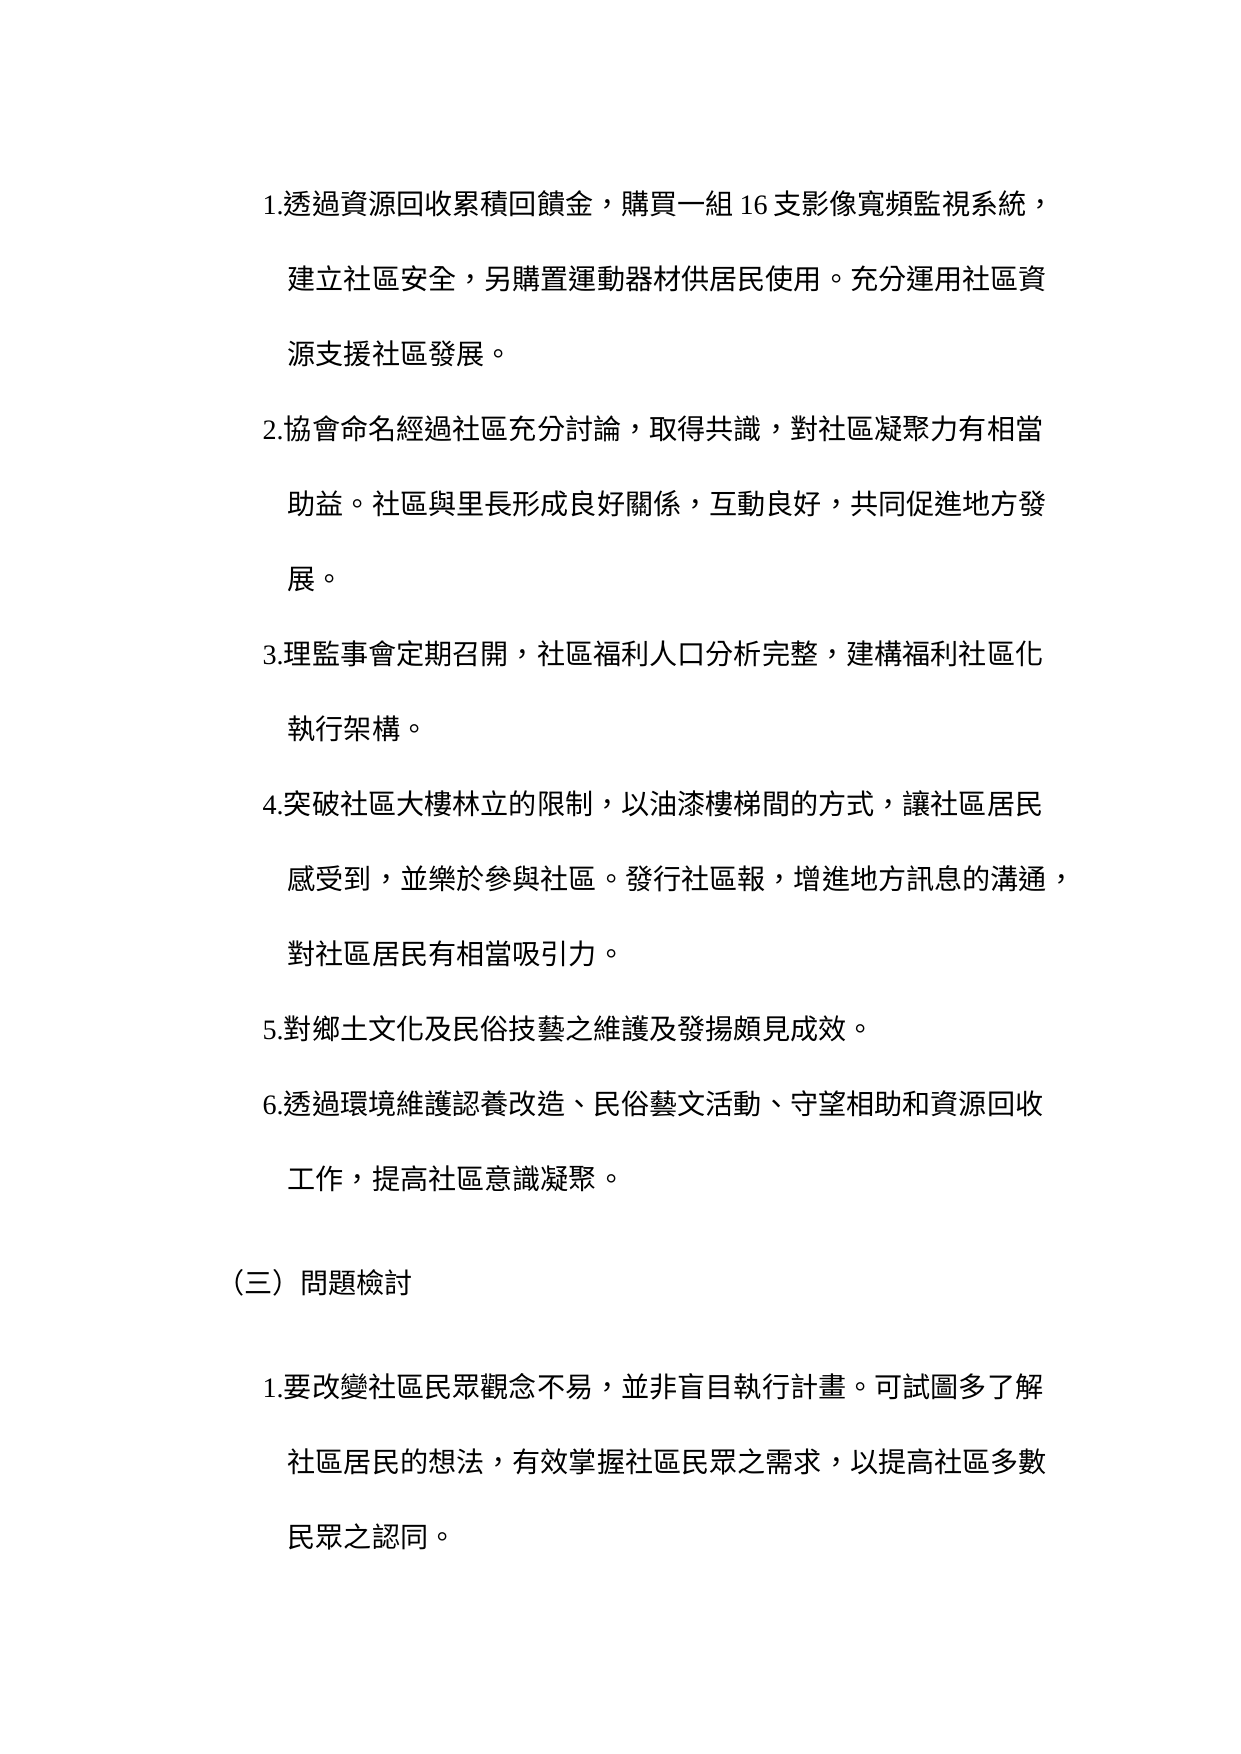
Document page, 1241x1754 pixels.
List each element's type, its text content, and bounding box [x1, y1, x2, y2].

text 1.要改變社區民眾觀念不易，並非盲目執行計畫。可試圖多了解社區居民的想法，有效掌握社區民眾之需求，以提高社區多數民眾之認同。 [262, 1348, 1053, 1573]
text 1.透過資源回收累積回饋金，購買一組16支影像寬頻監視系統，建立社區安全，另購置運動器材供居民使用。充分運用社區資源支援社區發展。 [262, 164, 1053, 389]
text 2.協會命名經過社區充分討論，取得共識，對社區凝聚力有相當助益。社區與里長形成良好關係，互動良好，共同促進地方發展。 [262, 389, 1053, 614]
text 4.突破社區大樓林立的限制，以油漆樓梯間的方式，讓社區居民感受到，並樂於參與社區。發行社區報，增進地方訊息的溝通，對社區居民有相當吸引力。 [262, 764, 1053, 989]
text （三）問題檢討 [187, 1244, 978, 1319]
text 5.對鄉土文化及民俗技藝之維護及發揚頗見成效。 [262, 989, 1053, 1064]
text 6.透過環境維護認養改造、民俗藝文活動、守望相助和資源回收工作，提高社區意識凝聚。 [262, 1064, 1053, 1214]
text 3.理監事會定期召開，社區福利人口分析完整，建構福利社區化執行架構。 [262, 614, 1053, 764]
